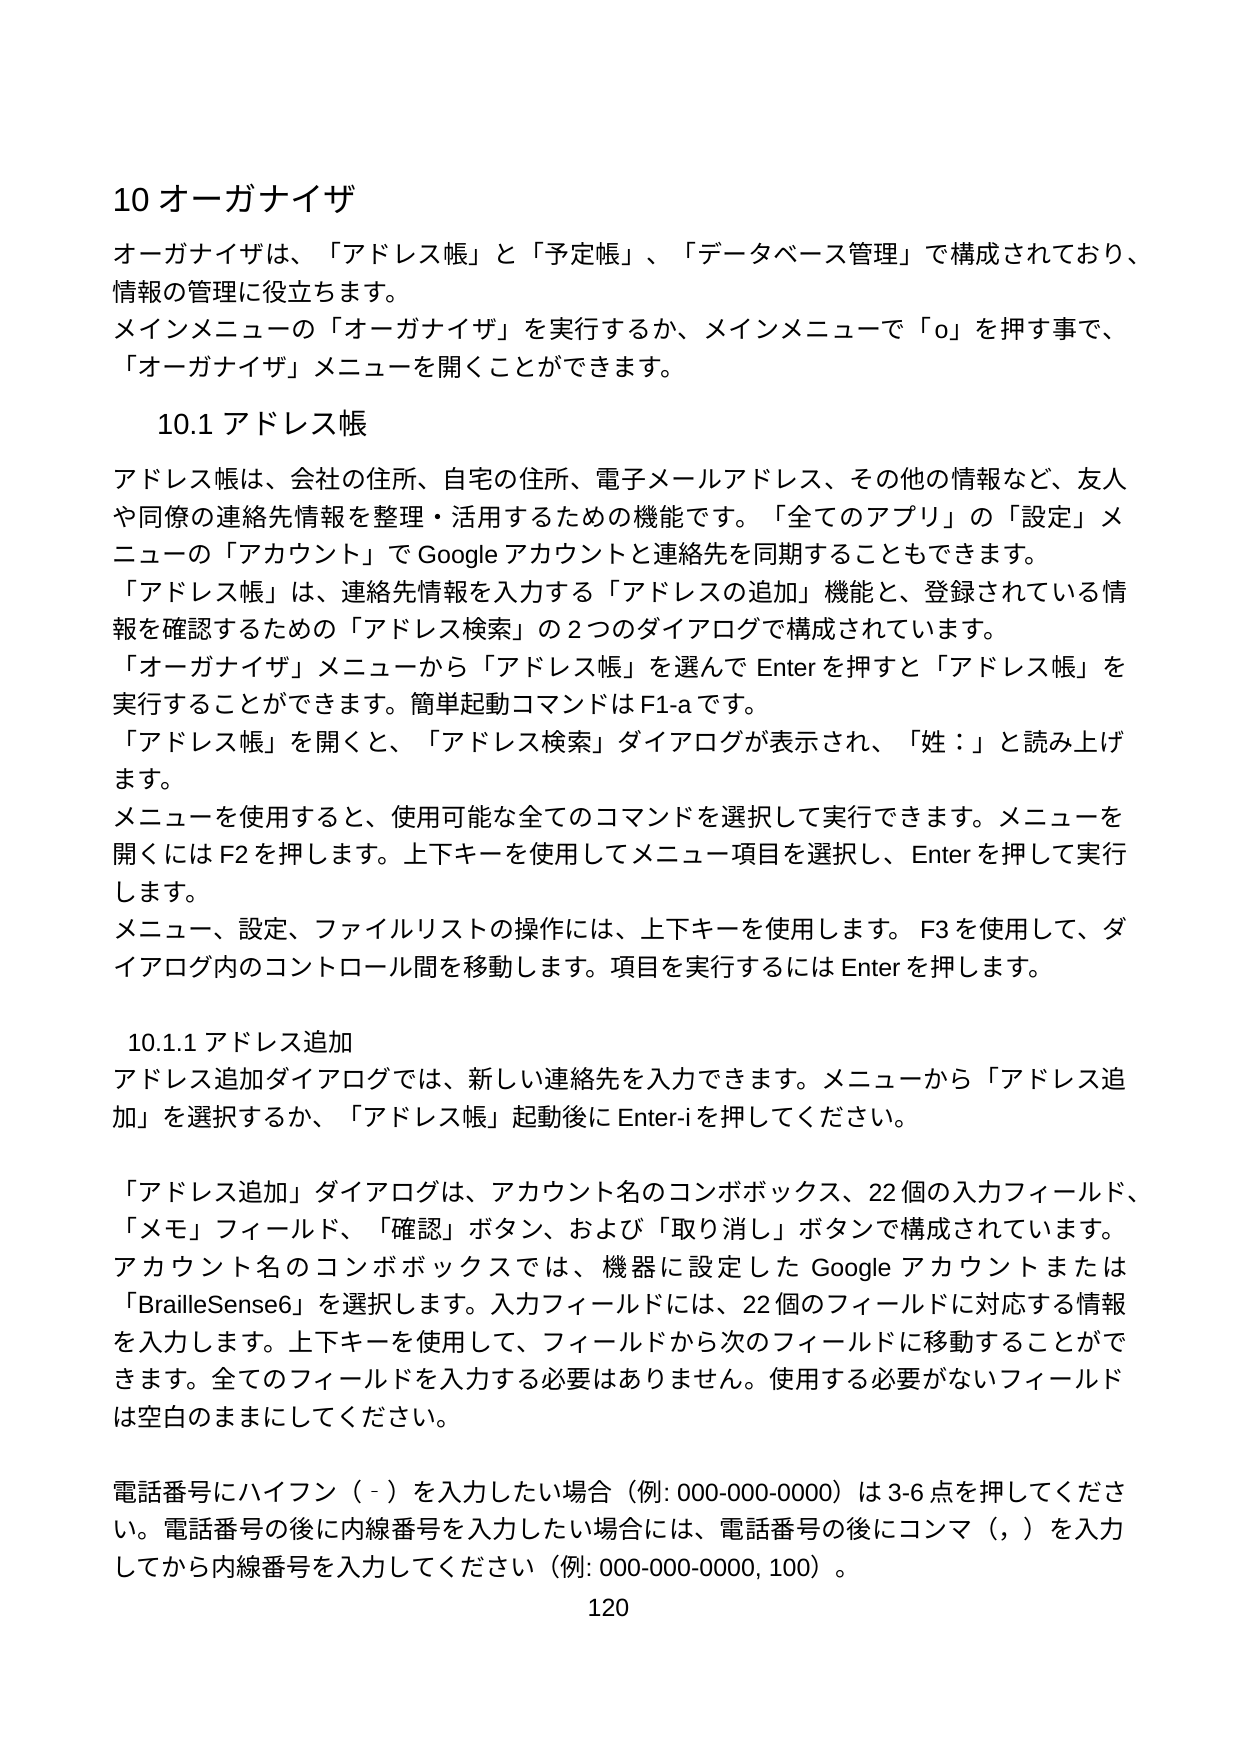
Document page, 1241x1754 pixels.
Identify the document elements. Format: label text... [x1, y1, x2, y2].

subtitle アドレス追加 [127, 1022, 1128, 1059]
text メニュー、設定、ファイルリストの操作には、上下キーを使用します。 F3を使用して、ダイアログ内のコントロール間を移動します。項目を実行するにはEnterを押します。 [113, 909, 1128, 984]
text 「アドレス帳」は、連絡先情報を入力する「アドレスの追加」機能と、登録されている情報を確認するための「アドレス検索」の2つのダイアログで構成されています。 [112, 572, 1128, 647]
text オーガナイザは、「アドレス帳」と「予定帳」、「データベース管理」で構成されており、情報の管理に役立ちます。 [112, 234, 1128, 309]
text 「アドレス追加」ダイアログは、アカウント名のコンボボックス、22個の入力フィールド、「メモ」フィールド、「確認」ボタン、および「取り消し」ボタンで構成されています。アカウント名のコンボボックスでは、機器に設定したGoogleアカウントまたは「BrailleSense6」を選択します。入力フィールドには、22個のフィールドに対応する情報を入力します。上下キーを使用して、フィールドから次のフィールドに移動することができます。全てのフィールドを入力する必要はありません。使用する必要がないフィールドは空白のままにしてください。 [112, 1172, 1128, 1434]
subtitle アドレス帳 [157, 384, 1128, 459]
text メインメニューの「オーガナイザ」を実行するか、メインメニューで「o」を押す事で、「オーガナイザ」メニューを開くことができます。 [112, 309, 1128, 384]
text 「オーガナイザ」メニューから「アドレス帳」を選んでEnterを押すと「アドレス帳」を実行することができます。簡単起動コマンドはF1-aです。 [112, 647, 1128, 722]
text アドレス追加ダイアログでは、新しい連絡先を入力できます。メニューから「アドレス追加」を選択するか、「アドレス帳」起動後にEnter-iを押してください。 [112, 1059, 1128, 1134]
text アドレス帳は、会社の住所、自宅の住所、電子メールアドレス、その他の情報など、友人や同僚の連絡先情報を整理・活用するための機能です。「全てのアプリ」の「設定」メニューの「アカウント」でGoogleアカウントと連絡先を同期することもできます。 [112, 459, 1128, 572]
text 電話番号にハイフン（‐）を入力したい場合（例: 000-000-0000）は3-6点を押してください。電話番号の後に内線番号を入力したい場合には、電話番号の後にコンマ（，）を入力してから内線番号を入力してください（例: 000-000-0000, 100）。 [112, 1472, 1128, 1584]
text メニューを使用すると、使用可能な全てのコマンドを選択して実行できます。メニューを開くにはF2を押します。上下キーを使用してメニュー項目を選択し、Enterを押して実行します。 [112, 797, 1128, 909]
subtitle オーガナイザ [112, 159, 1128, 234]
text 「アドレス帳」を開くと、「アドレス検索」ダイアログが表示され、「姓：」と読み上げます。 [112, 722, 1128, 797]
